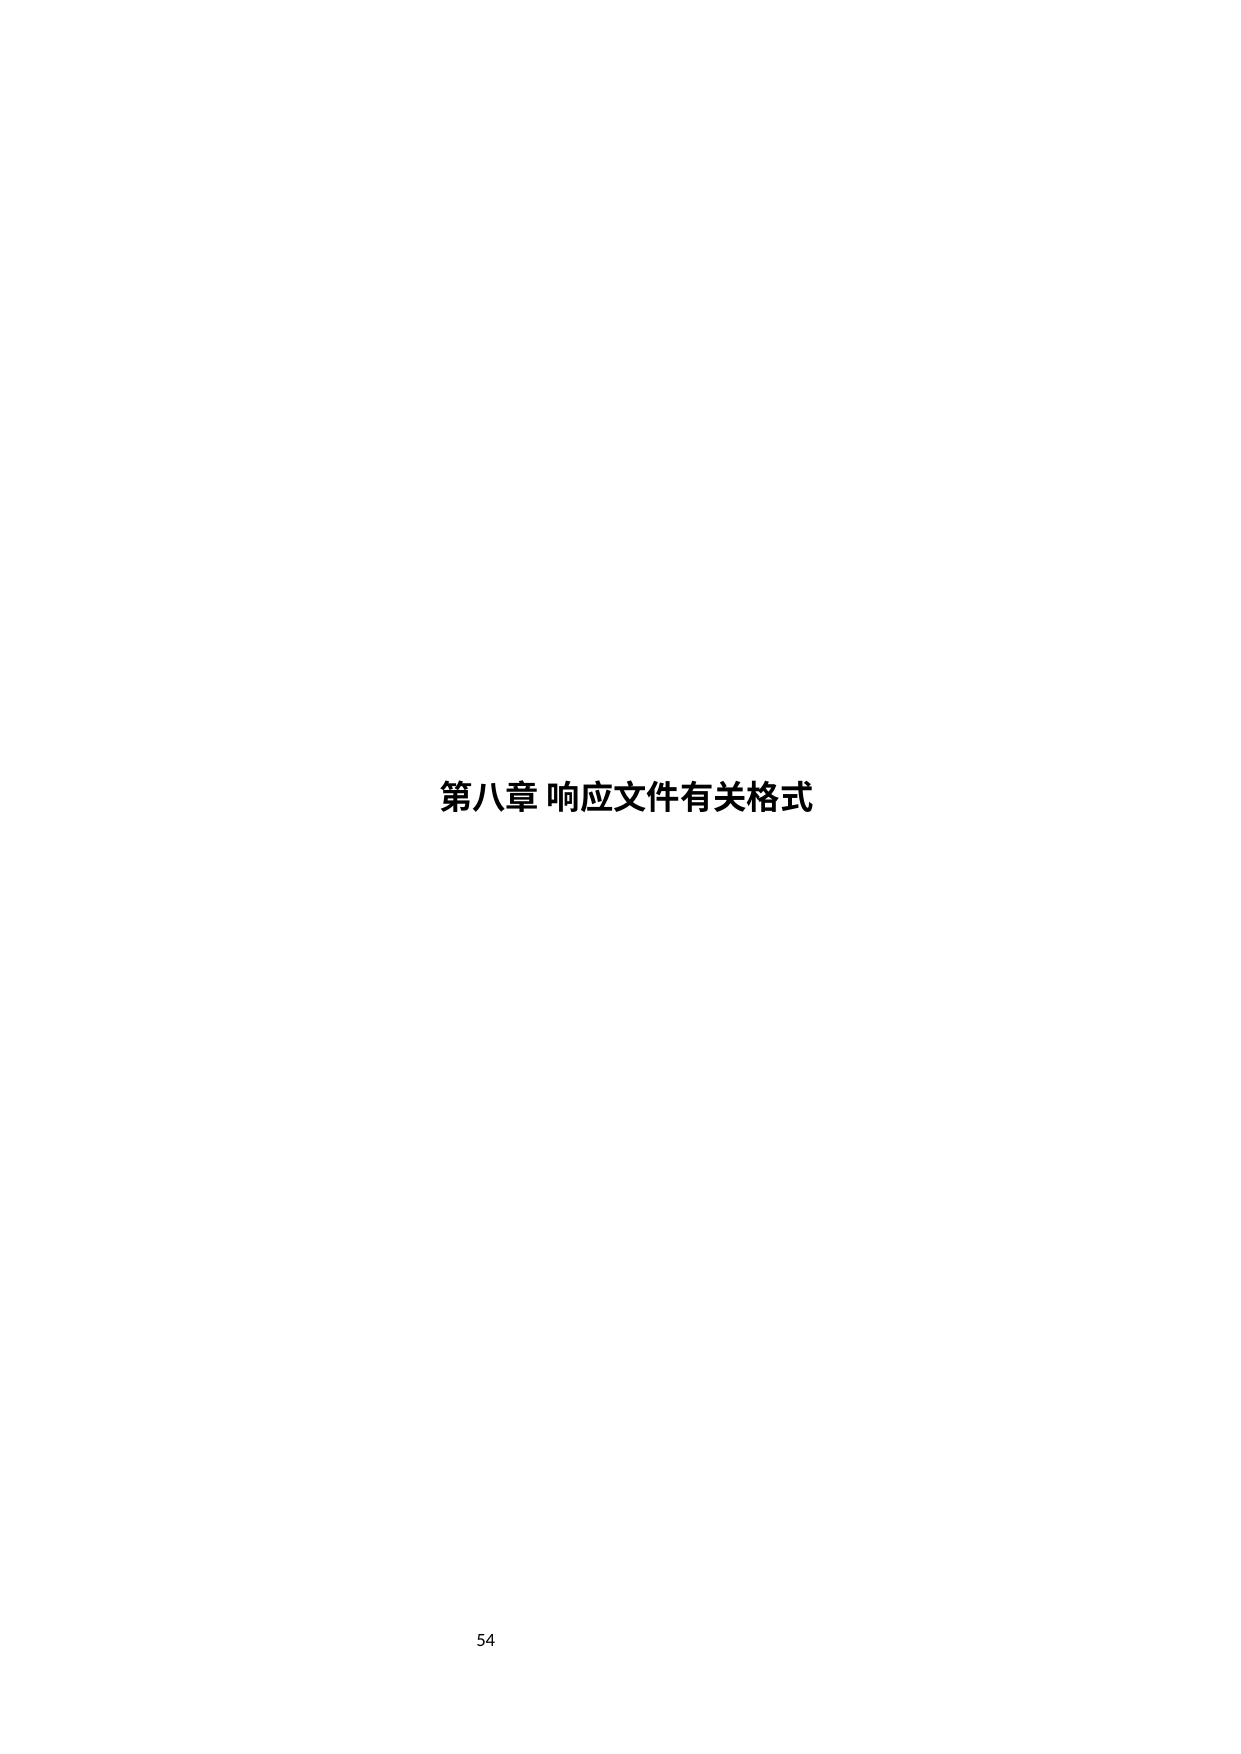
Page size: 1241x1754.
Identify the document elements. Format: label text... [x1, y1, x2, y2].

text 第八章 响应文件有关格式 [165, 763, 1087, 828]
